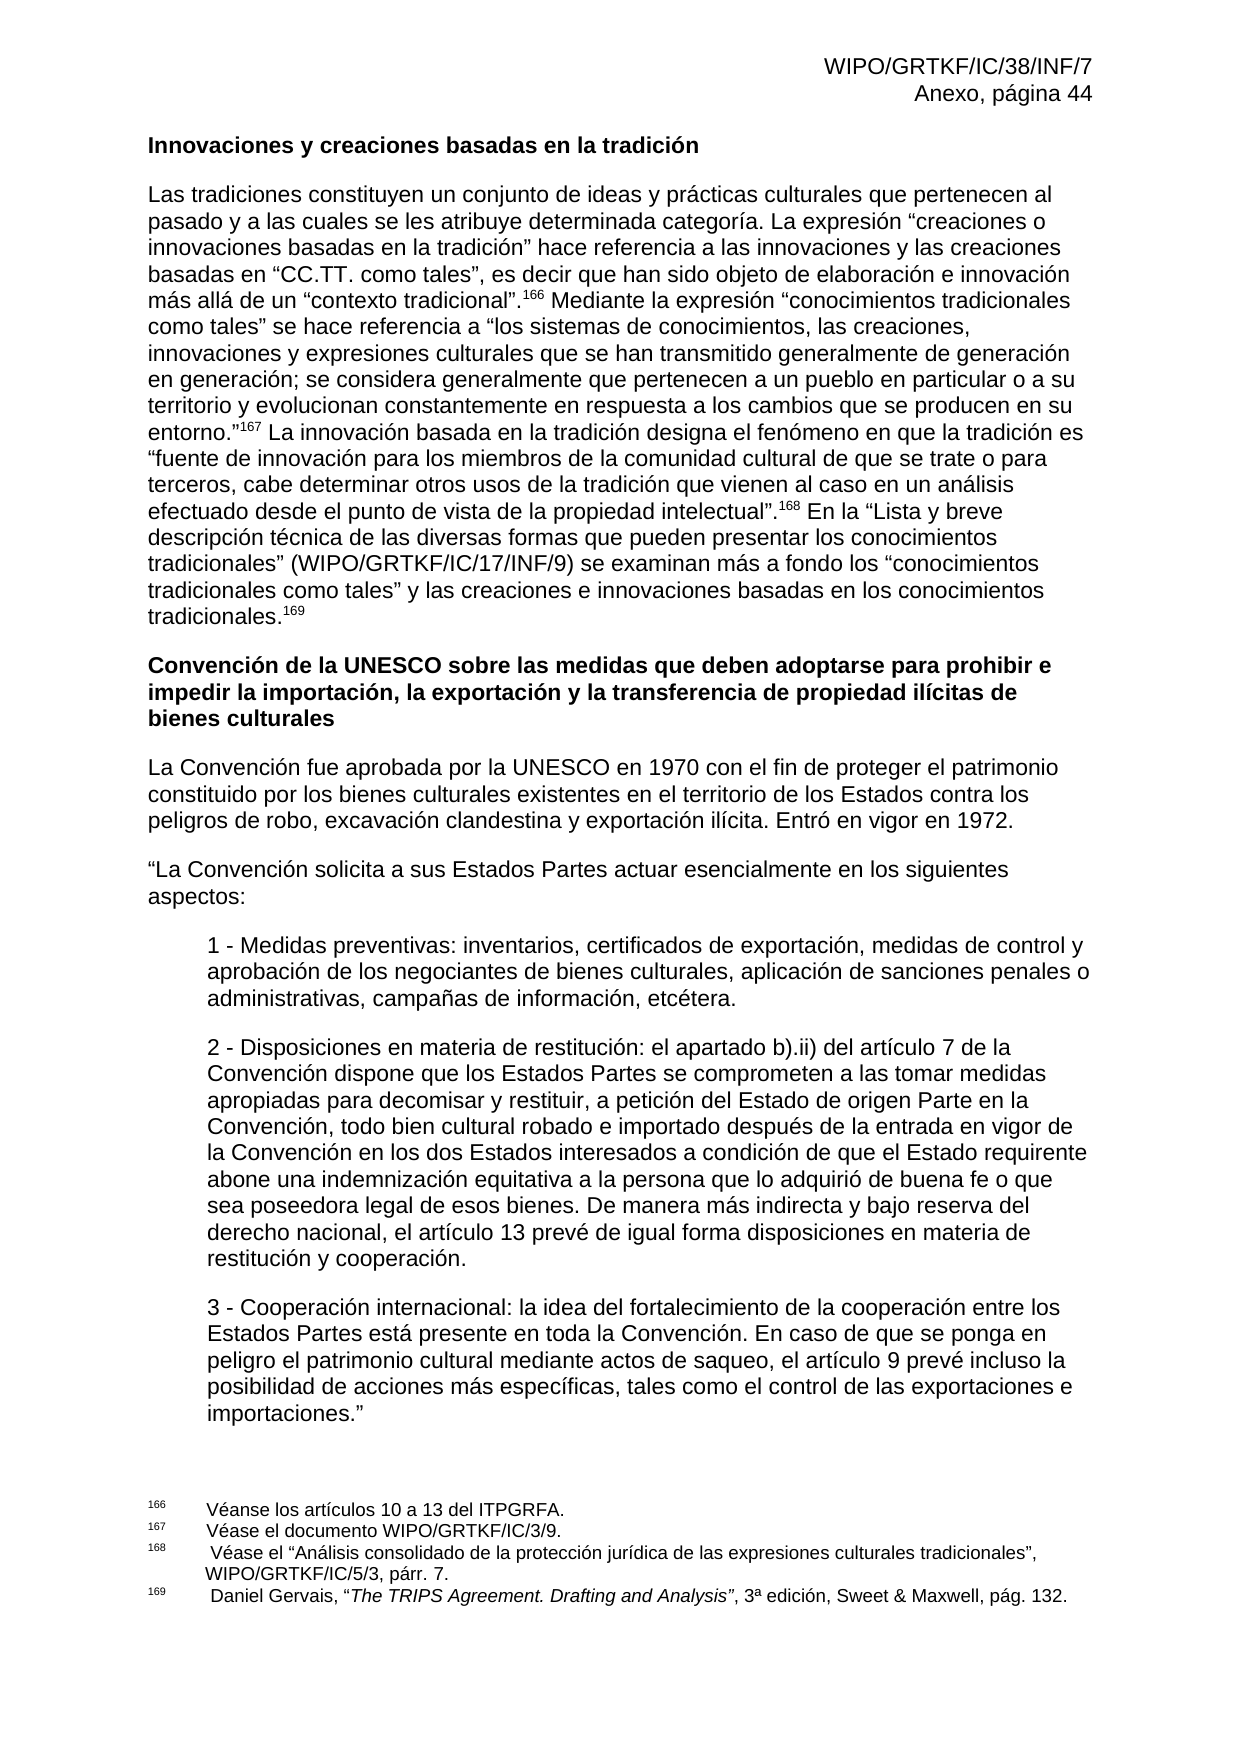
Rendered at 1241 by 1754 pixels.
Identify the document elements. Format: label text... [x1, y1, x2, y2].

list “La Convención solicita a sus Estados Partes actuar esencialmente en los siguientes aspectos: [148, 856, 1092, 909]
list Las tradiciones constituyen un conjunto de ideas y prácticas culturales que pertenecen al pasado y a las cuales se les atribuye determinada categoría. La expresión “creaciones o innovaciones basadas en la tradición” hace referencia a las innovaciones y las creaciones basadas en “CC.TT. como tales”, es decir que han sido objeto de elaboración e innovación más allá de un “contexto tradicional”. Mediante la expresión “conocimientos tradicionales como tales” se hace referencia a “los sistemas de conocimientos, las creaciones, innovaciones y expresiones culturales que se han transmitido generalmente de generación en generación; se considera generalmente que pertenecen a un pueblo en particular o a su territorio y evolucionan constantemente en respuesta a los cambios que se producen en su entorno.” La innovación basada en la tradición designa el fenómeno en que la tradición es “fuente de innovación para los miembros de la comunidad cultural de que se trate o para terceros, cabe determinar otros usos de la tradición que vienen al caso en un análisis efectuado desde el punto de vista de la propiedad intelectual”. En la “Lista y breve descripción técnica de las diversas formas que pueden presentar los conocimientos tradicionales” (WIPO/GRTKF/IC/17/INF/9) se examinan más a fondo los “conocimientos tradicionales como tales” y las creaciones e innovaciones basadas en los conocimientos tradicionales. [148, 181, 1092, 629]
list Innovaciones y creaciones basadas en la tradición [148, 132, 1092, 158]
list La Convención fue aprobada por la UNESCO en 1970 con el fin de proteger el patrimonio constituido por los bienes culturales existentes en el territorio de los Estados contra los peligros de robo, excavación clandestina y exportación ilícita. Entró en vigor en 1972. [148, 754, 1092, 833]
list Convención de la UNESCO sobre las medidas que deben adoptarse para prohibir e impedir la importación, la exportación y la transferencia de propiedad ilícitas de bienes culturales [148, 652, 1092, 731]
list 3 - Cooperación internacional: la idea del fortalecimiento de la cooperación entre los Estados Partes está presente en toda la Convención. En caso de que se ponga en peligro el patrimonio cultural mediante actos de saqueo, el artículo 9 prevé incluso la posibilidad de acciones más específicas, tales como el control de las exportaciones e importaciones.” [207, 1294, 1092, 1426]
list 2 - Disposiciones en materia de restitución: el apartado b).ii) del artículo 7 de la Convención dispone que los Estados Partes se comprometen a las tomar medidas apropiadas para decomisar y restituir, a petición del Estado de origen Parte en la Convención, todo bien cultural robado e importado después de la entrada en vigor de la Convención en los dos Estados interesados a condición de que el Estado requirente abone una indemnización equitativa a la persona que lo adquirió de buena fe o que sea poseedora legal de esos bienes. De manera más indirecta y bajo reserva del derecho nacional, el artículo 13 prevé de igual forma disposiciones en materia de restitución y cooperación. [207, 1034, 1092, 1271]
list 1 - Medidas preventivas: inventarios, certificados de exportación, medidas de control y aprobación de los negociantes de bienes culturales, aplicación de sanciones penales o administrativas, campañas de información, etcétera. [207, 932, 1092, 1011]
